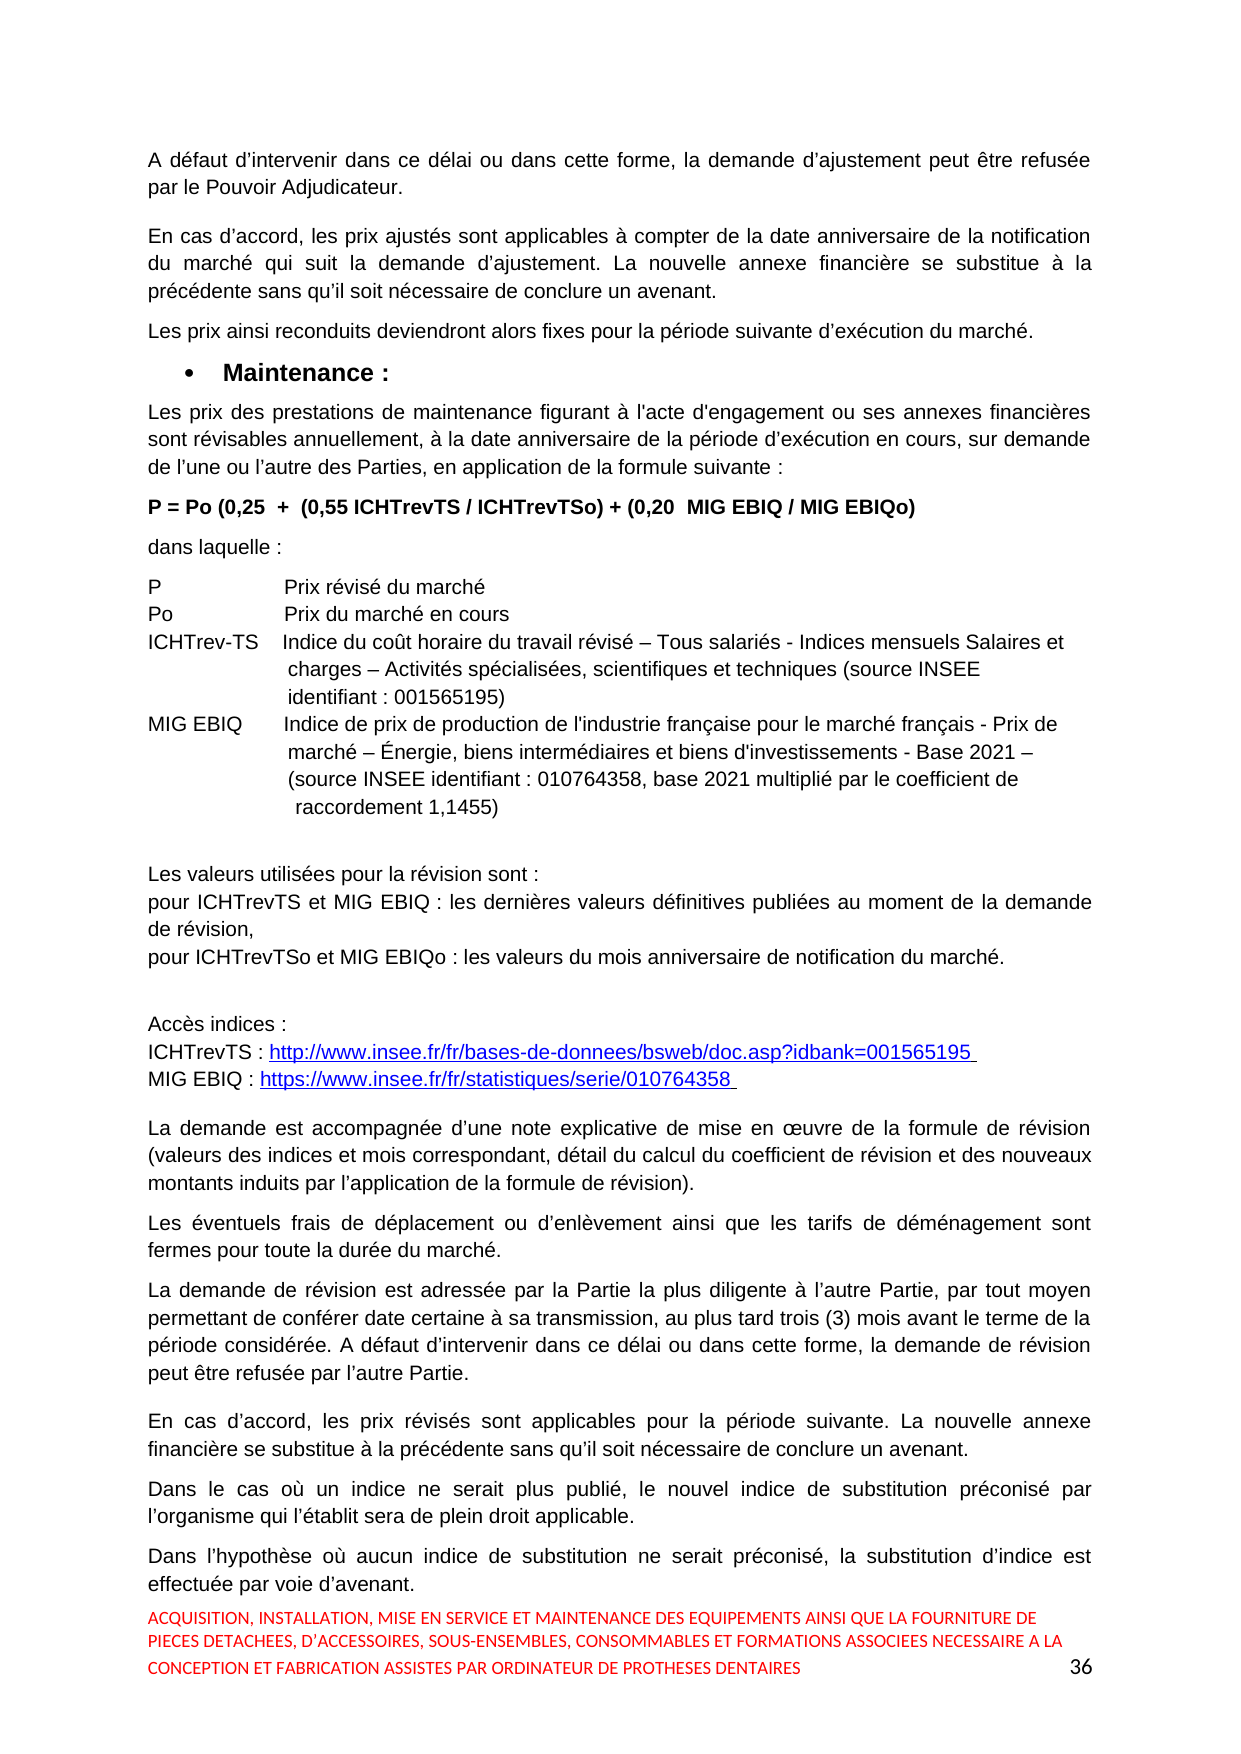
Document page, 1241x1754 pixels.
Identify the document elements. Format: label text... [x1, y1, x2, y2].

text charges – Activités spécialisées, scientifiques et techniques (source INSEE [148, 657, 1093, 681]
text (source INSEE identifiant : 010764358, base 2021 multiplié par le coefficient de raccordement 1,1455) [148, 767, 1093, 819]
text Dans le cas où un indice ne serait plus publié, le nouvel indice de substitution préconisé par l’organisme qui l’établit sera de plein droit applicable. [148, 1476, 1093, 1528]
text En cas d’accord, les prix révisés sont applicables pour la période suivante. La nouvelle annexe financière se substitue à la précédente sans qu’il soit nécessaire de conclure un avenant. [148, 1409, 1093, 1460]
text Les valeurs utilisées pour la révision sont : [148, 862, 1093, 886]
text identifiant : 001565195) [148, 685, 1093, 709]
text Les prix ainsi reconduits deviendront alors fixes pour la période suivante d’exécution du marché. [148, 318, 1093, 342]
text P Prix révisé du marché [148, 575, 1093, 599]
list Maintenance : [185, 358, 1093, 387]
text Les éventuels frais de déplacement ou d’enlèvement ainsi que les tarifs de déménagement sont fermes pour toute la durée du marché. [148, 1211, 1093, 1262]
text P = Po (0,25 + (0,55 ICHTrevTS / ICHTrevTSo) + (0,20 MIG EBIQ / MIG EBIQo) [148, 495, 1093, 519]
text A défaut d’intervenir dans ce délai ou dans cette forme, la demande d’ajustement peut être refusée par le Pouvoir Adjudicateur. [148, 148, 1093, 199]
text Accès indices : [148, 1012, 1093, 1036]
text La demande de révision est adressée par la Partie la plus diligente à l’autre Partie, par tout moyen permettant de conférer date certaine à sa transmission, au plus tard trois (3) mois avant le terme de la période considérée. A défaut d’intervenir dans ce délai ou dans cette forme, la demande de révision peut être refusée par l’autre Partie. [148, 1278, 1093, 1384]
text En cas d’accord, les prix ajustés sont applicables à compter de la date anniversaire de la notification du marché qui suit la demande d’ajustement. La nouvelle annexe financière se substitue à la précédente sans qu’il soit nécessaire de conclure un avenant. [148, 223, 1093, 302]
text marché – Énergie, biens intermédiaires et biens d'investissements - Base 2021 – [148, 740, 1093, 764]
text pour ICHTrevTSo et MIG EBIQo : les valeurs du mois anniversaire de notification du marché. [148, 945, 1093, 969]
text ICHTrevTS : http://www.insee.fr/fr/bases-de-donnees/bsweb/doc.asp?idbank=001565195 [148, 1040, 1093, 1064]
text dans laquelle : [148, 535, 1093, 559]
text MIG EBIQ : https://www.insee.fr/fr/statistiques/serie/010764358 [148, 1067, 1093, 1091]
text pour ICHTrevTS et MIG EBIQ : les dernières valeurs définitives publiées au moment de la demande de révision, [148, 890, 1093, 941]
text Dans l’hypothèse où aucun indice de substitution ne serait préconisé, la substitution d’indice est effectuée par voie d’avenant. [148, 1544, 1093, 1595]
text ICHTrev-TS Indice du coût horaire du travail révisé – Tous salariés - Indices mensuels Salaires et [148, 630, 1093, 654]
text MIG EBIQ Indice de prix de production de l'industrie française pour le marché français - Prix de [148, 712, 1093, 736]
text Po Prix du marché en cours [148, 602, 1093, 626]
text La demande est accompagnée d’une note explicative de mise en œuvre de la formule de révision (valeurs des indices et mois correspondant, détail du calcul du coefficient de révision et des nouveaux montants induits par l’application de la formule de révision). [148, 1116, 1093, 1194]
text Les prix des prestations de maintenance figurant à l'acte d'engagement ou ses annexes financières sont révisables annuellement, à la date anniversaire de la période d’exécution en cours, sur demande de l’une ou l’autre des Parties, en application de la formule suivante : [148, 400, 1093, 479]
